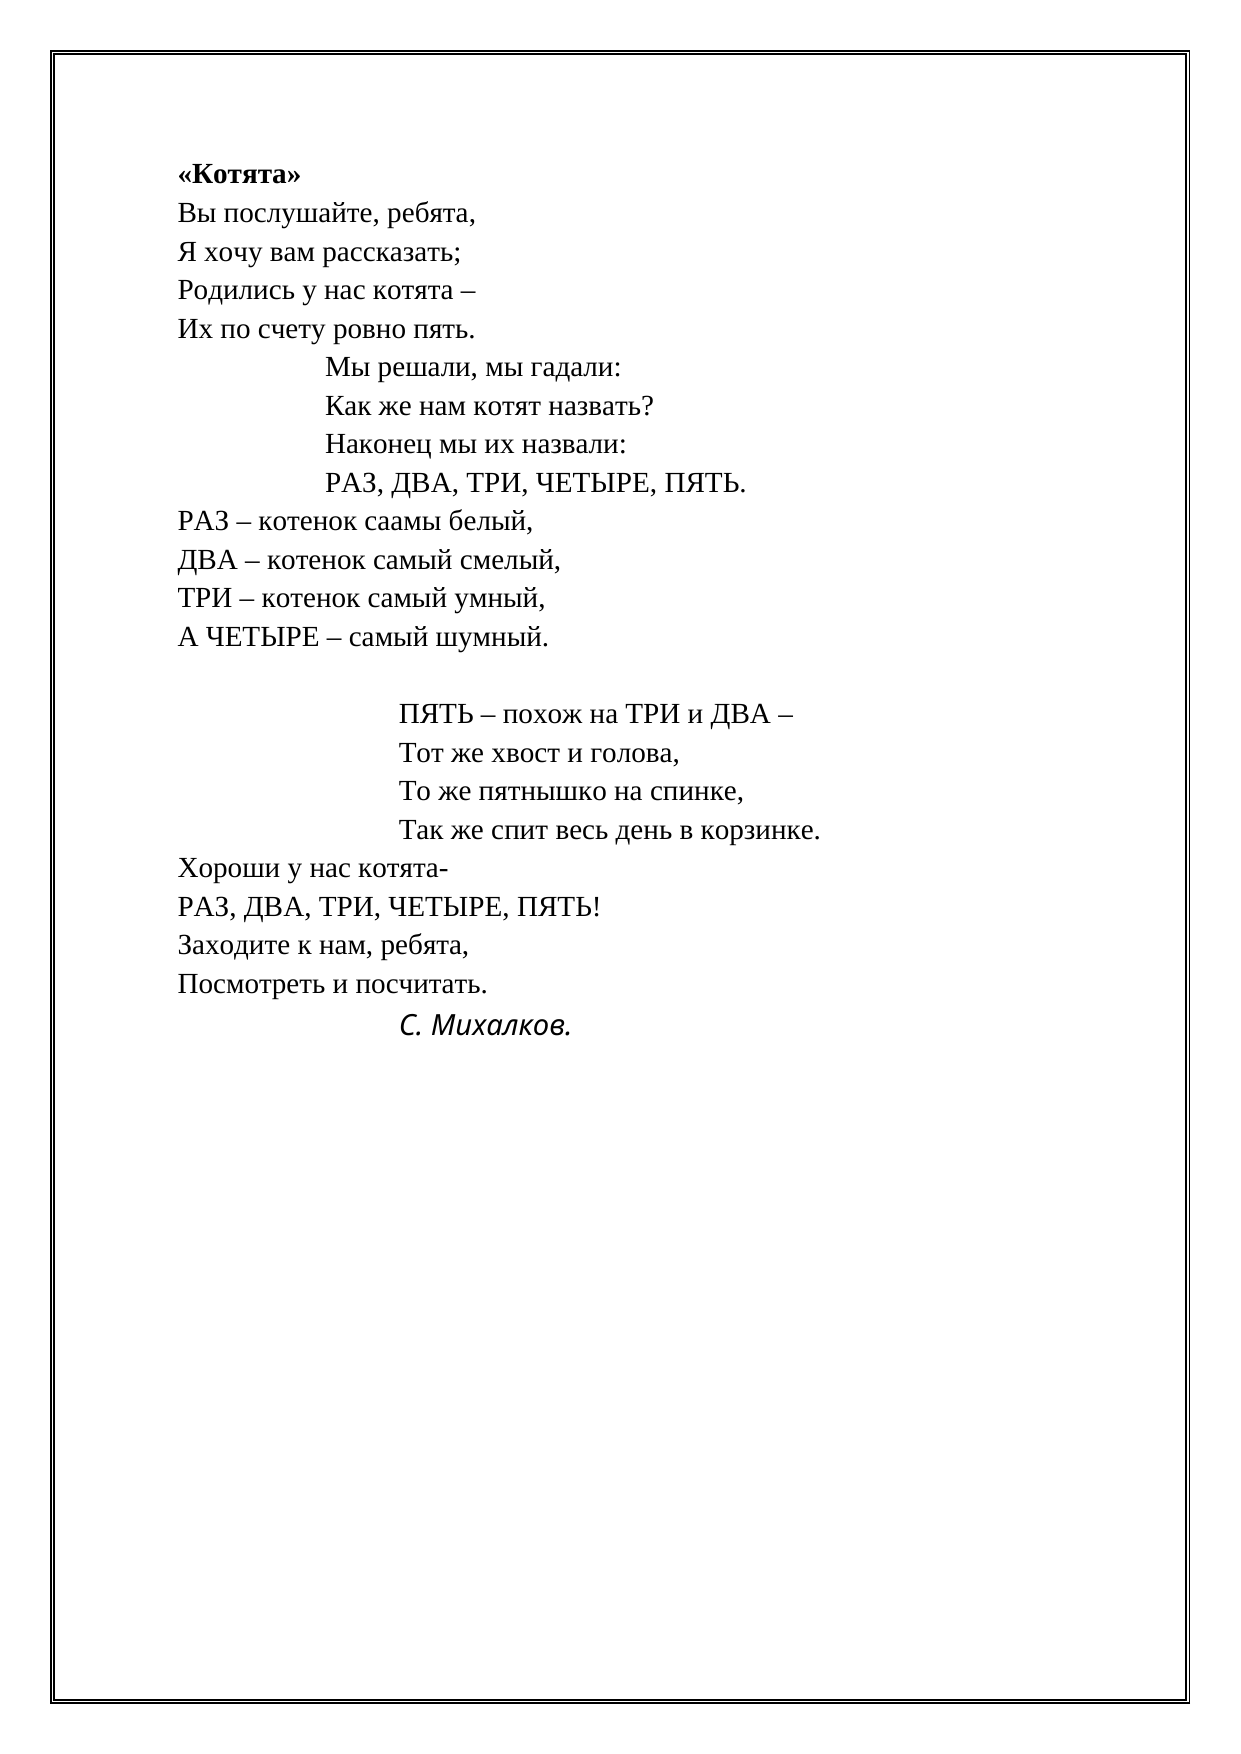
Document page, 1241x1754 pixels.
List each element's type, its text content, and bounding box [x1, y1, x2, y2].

text Родились у нас котята – [177, 272, 1152, 306]
text А ЧЕТЫРЕ – самый шумный. [177, 619, 1152, 653]
text РАЗ, ДВА, ТРИ, ЧЕТЫРЕ, ПЯТЬ. [325, 465, 1152, 498]
text Как же нам котят назвать? [325, 388, 1152, 421]
text ТРИ – котенок самый умный, [177, 581, 1152, 614]
text С. Михалков. [398, 1004, 1152, 1044]
text ПЯТЬ – похож на ТРИ и ДВА – [398, 696, 1152, 730]
text РАЗ – котенок саамы белый, [177, 503, 1152, 537]
text Мы решали, мы гадали: [325, 349, 1152, 383]
text Наконец мы их назвали: [325, 426, 1152, 460]
text Посмотреть и посчитать. [177, 966, 1152, 999]
text «Котята» [177, 157, 1152, 190]
text РАЗ, ДВА, ТРИ, ЧЕТЫРЕ, ПЯТЬ! [177, 889, 1152, 922]
text Так же спит весь день в корзинке. [398, 812, 1152, 845]
text Заходите к нам, ребята, [177, 927, 1152, 961]
text Вы послушайте, ребята, [177, 195, 1152, 229]
text Я хочу вам рассказать; [177, 234, 1152, 267]
text ДВА – котенок самый смелый, [177, 542, 1152, 576]
text Хороши у нас котята- [177, 850, 1152, 884]
text То же пятнышко на спинке, [398, 773, 1152, 807]
text Их по счету ровно пять. [177, 311, 1152, 344]
text Тот же хвост и голова, [398, 735, 1152, 768]
